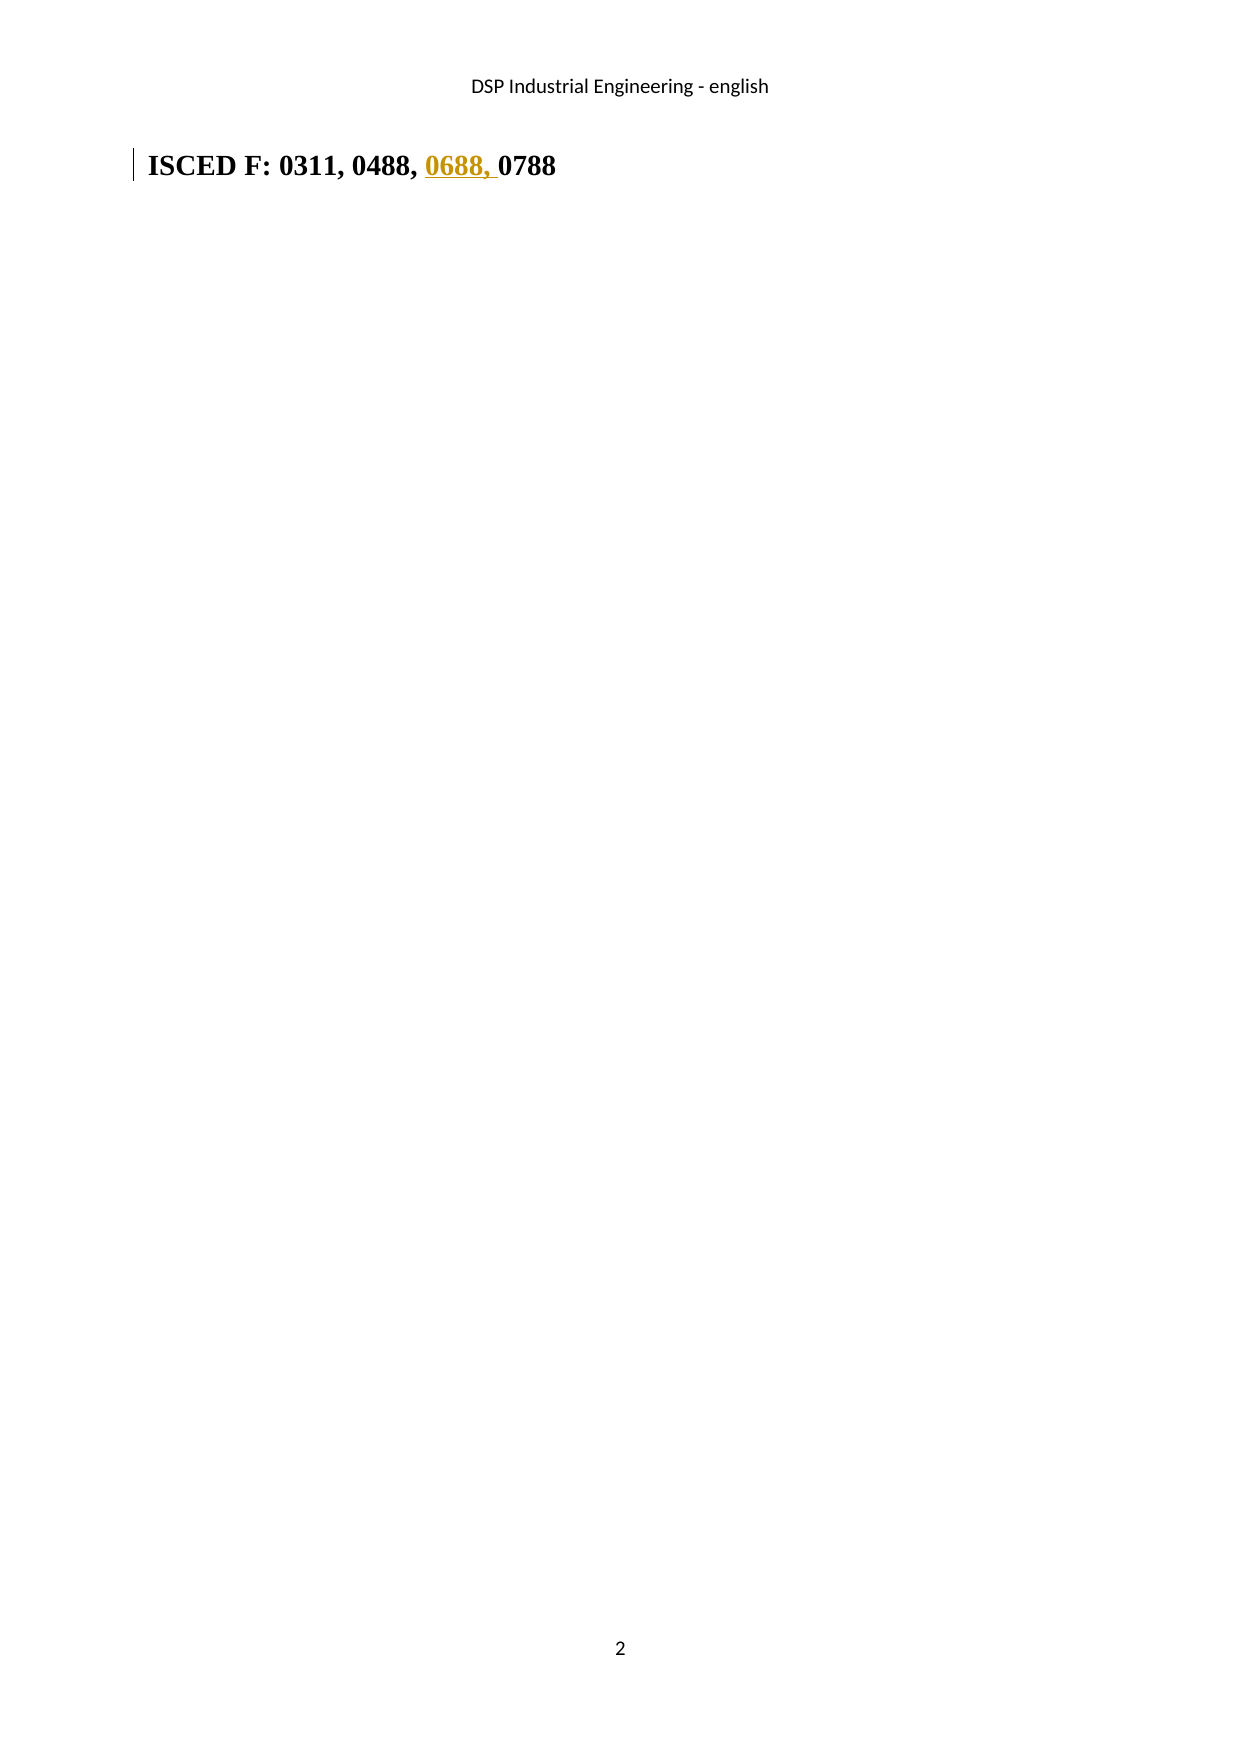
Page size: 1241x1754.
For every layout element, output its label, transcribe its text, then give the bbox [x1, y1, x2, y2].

text ISCED F: 0311, 0488, 0788 [148, 148, 1093, 181]
